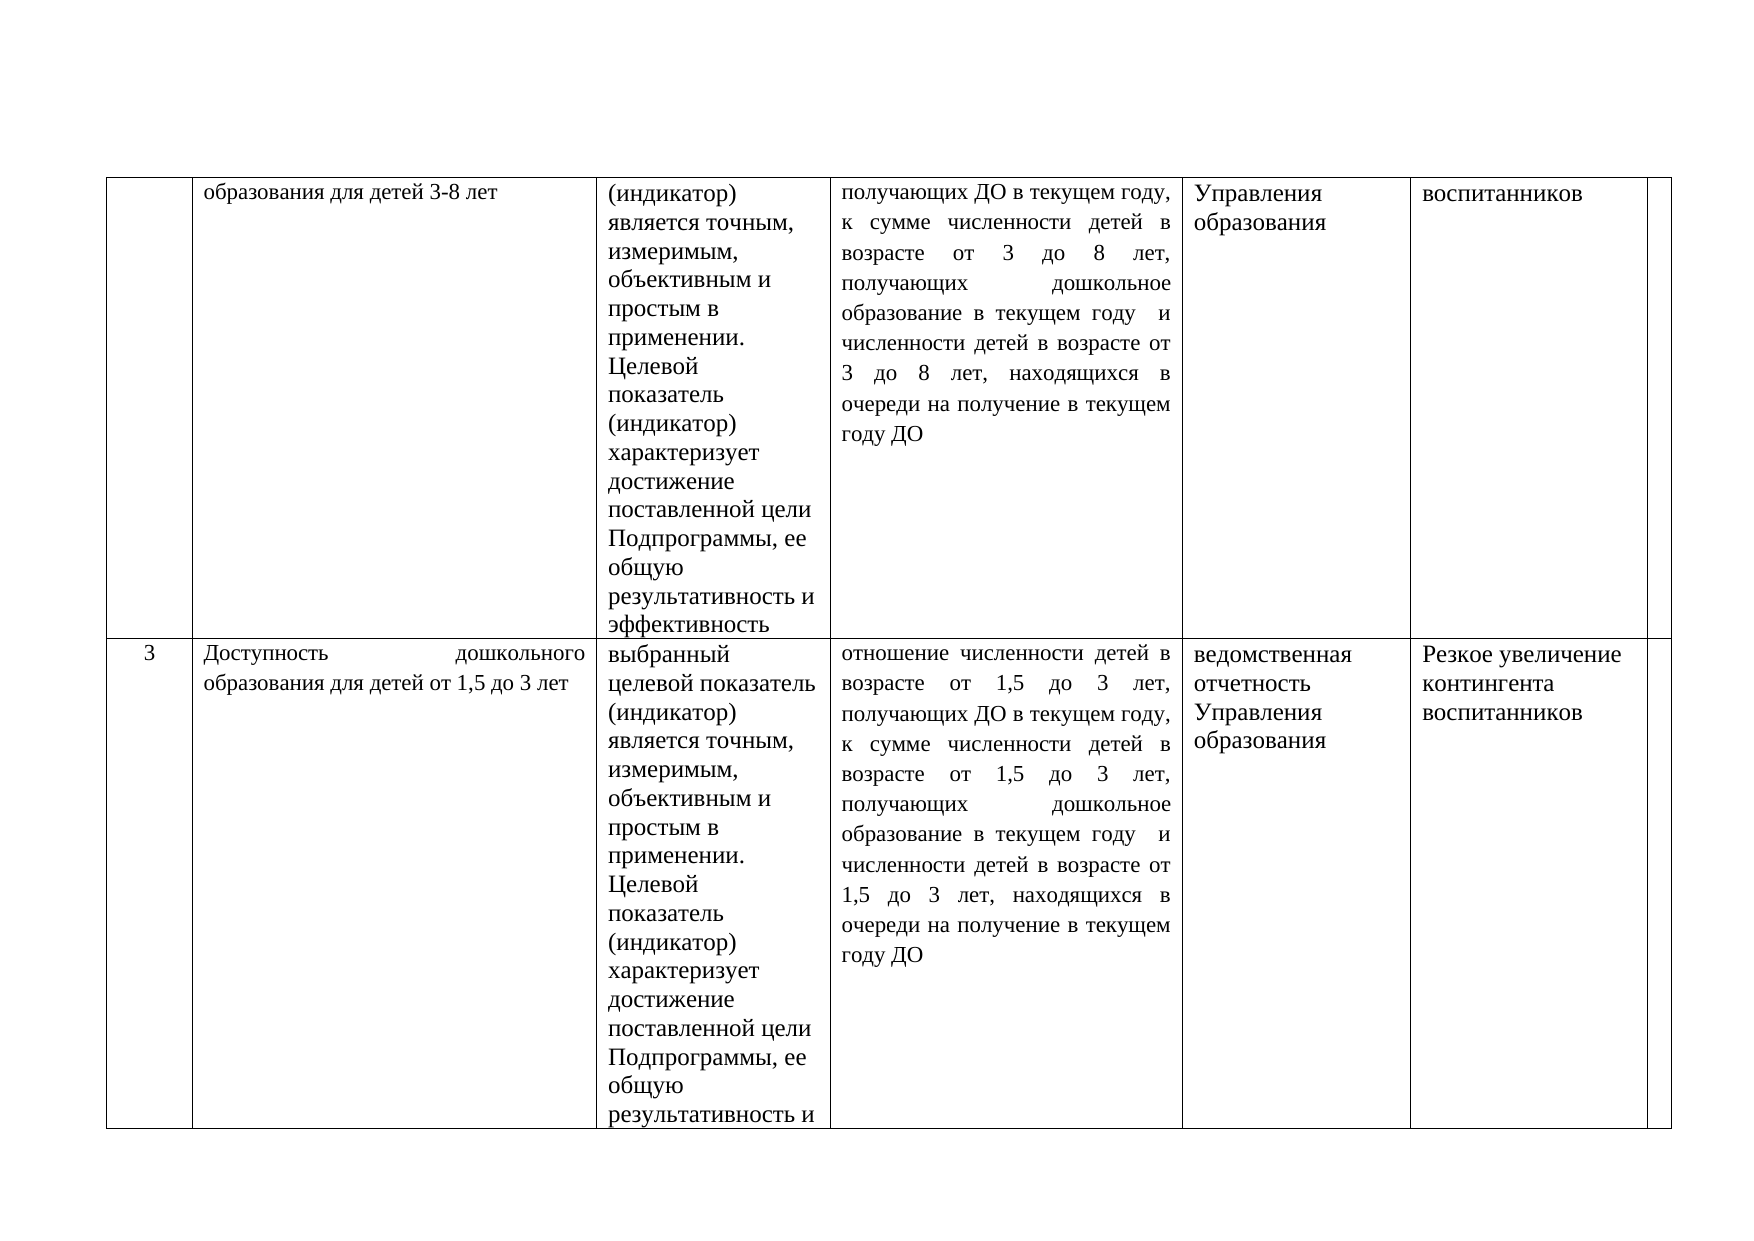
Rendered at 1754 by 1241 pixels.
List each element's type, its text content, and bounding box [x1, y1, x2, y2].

table_cell [1648, 639, 1671, 1128]
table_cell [831, 639, 1182, 1128]
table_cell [597, 639, 830, 1128]
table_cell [1183, 178, 1410, 638]
table_cell 2 [107, 178, 192, 638]
table_cell [1648, 178, 1671, 638]
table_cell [1411, 178, 1647, 638]
table_cell 3 [107, 639, 192, 1128]
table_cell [597, 178, 830, 638]
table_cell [1411, 639, 1647, 1128]
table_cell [193, 639, 596, 1128]
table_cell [831, 178, 1182, 638]
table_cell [1183, 639, 1410, 1128]
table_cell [193, 178, 596, 638]
